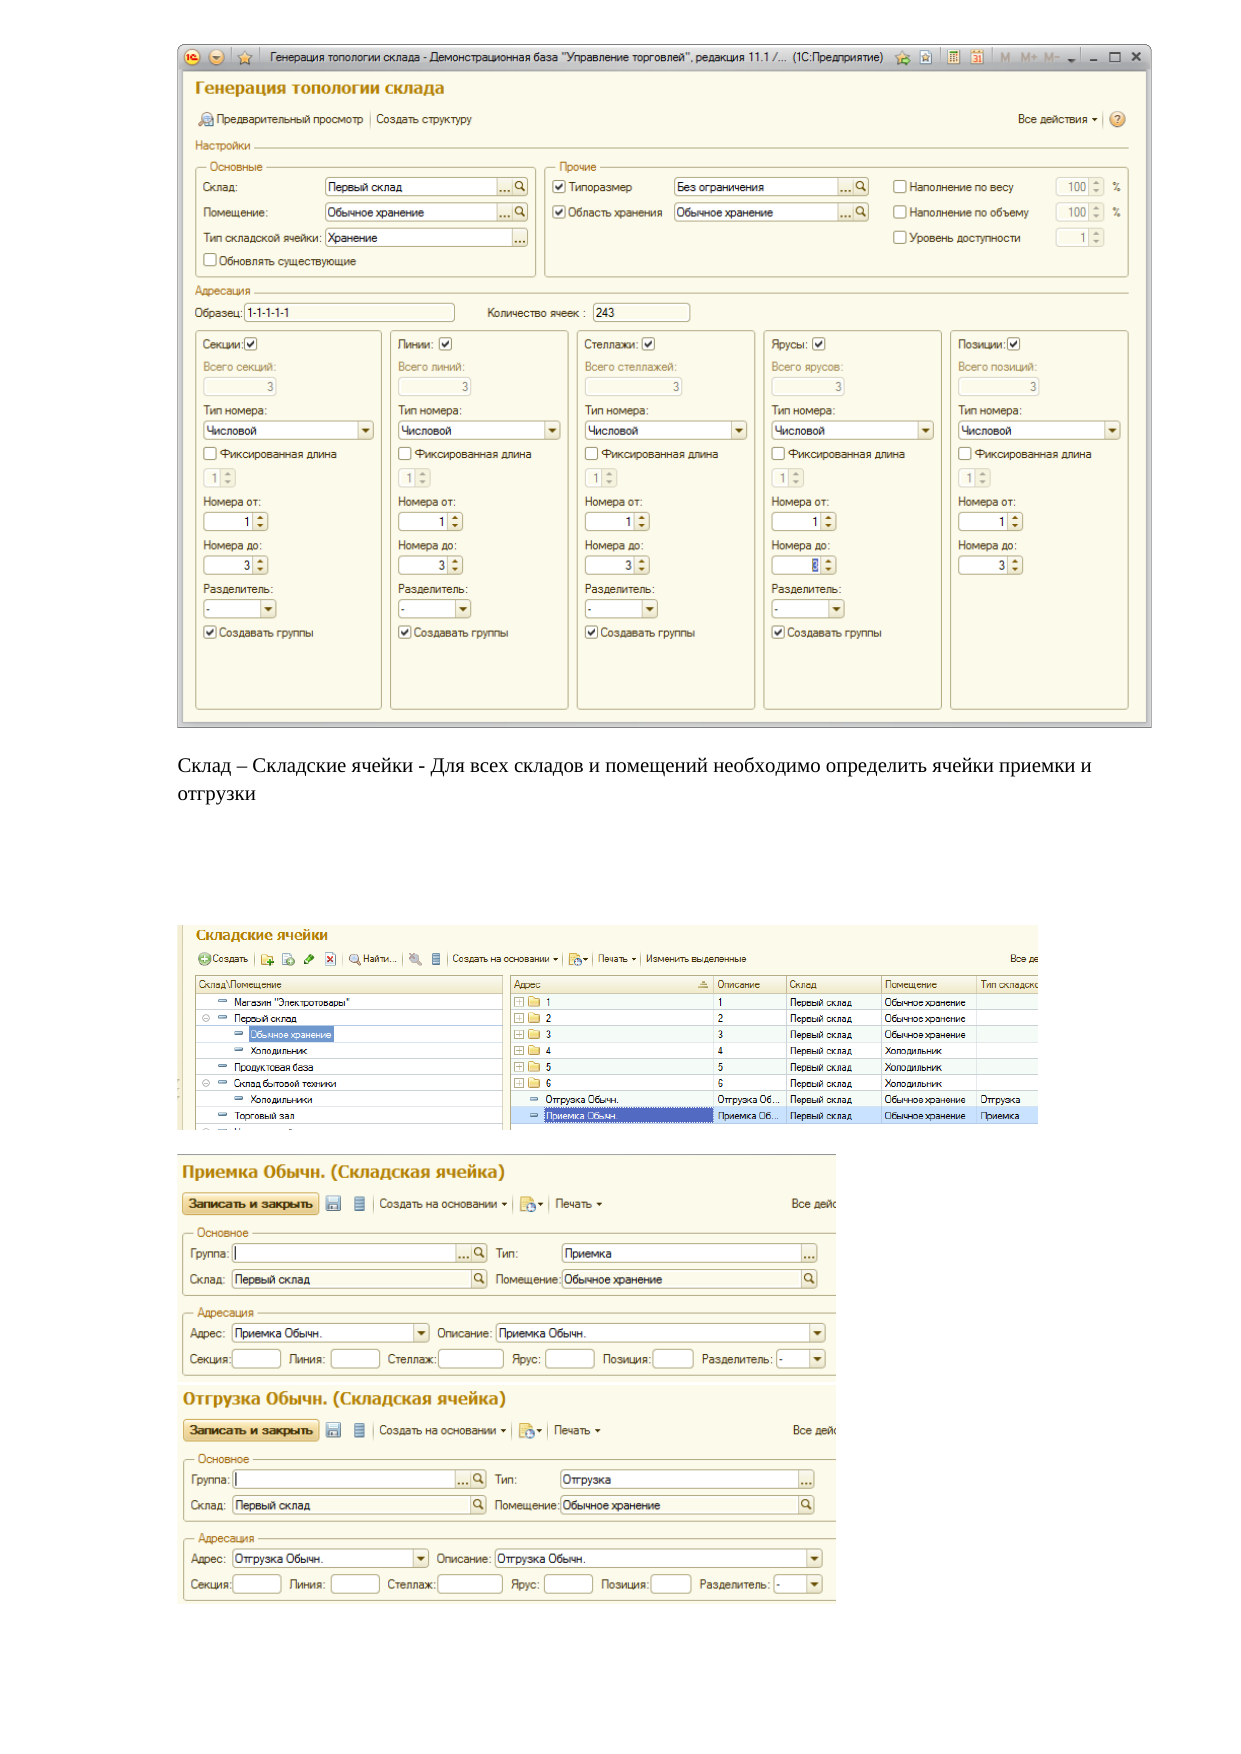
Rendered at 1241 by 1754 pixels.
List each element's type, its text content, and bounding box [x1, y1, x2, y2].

picture [177, 44, 1152, 728]
picture [177, 1385, 836, 1604]
picture [177, 925, 1038, 1130]
text Склад – Складские ячейки - Для всех складов и помещений необходимо определить ячейки приемки и отгрузки [177, 753, 1152, 804]
picture [177, 1154, 836, 1382]
